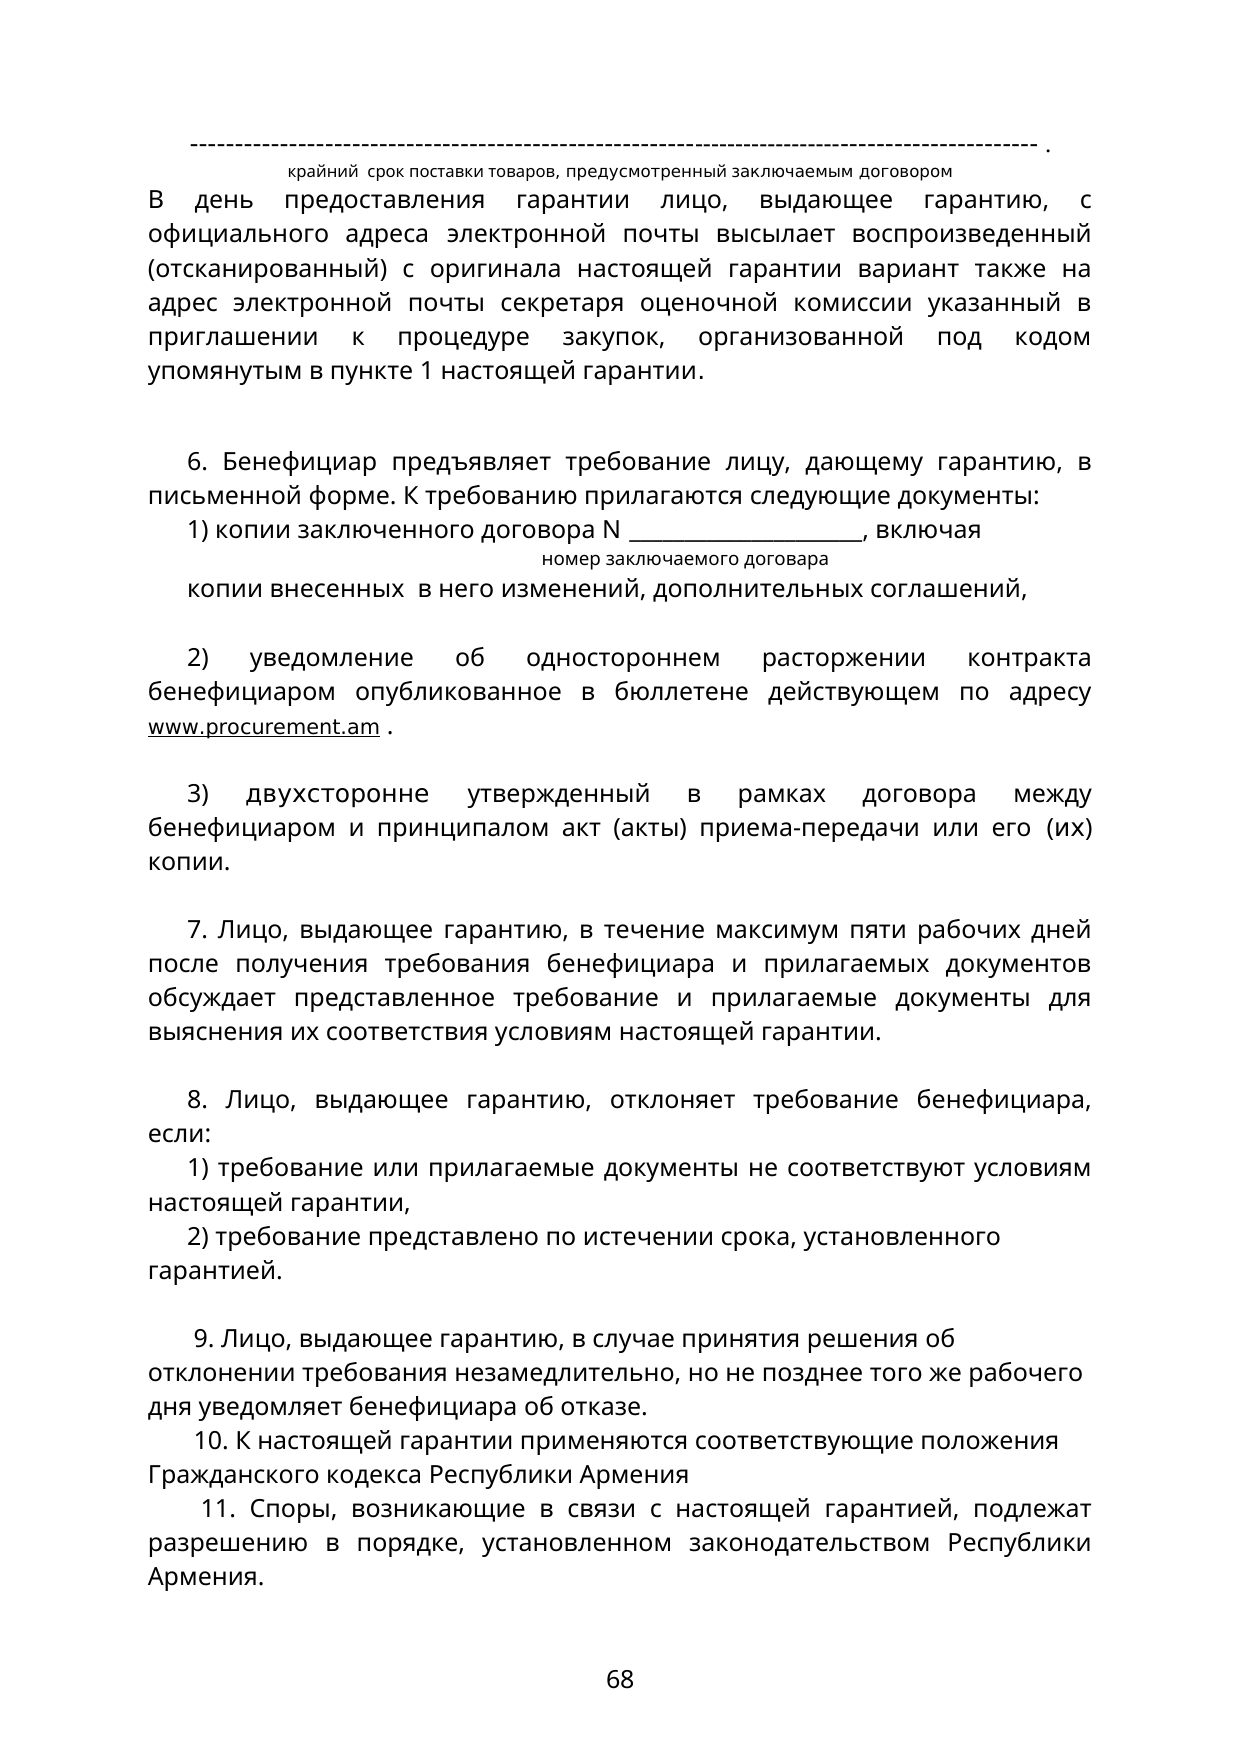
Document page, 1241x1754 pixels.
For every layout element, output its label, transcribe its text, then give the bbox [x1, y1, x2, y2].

text 10. К настоящей гарантии применяются соответствующие положения Гражданского кодекса Республики Армения [148, 1423, 1092, 1491]
text 1) требование или прилагаемые документы не соответствуют условиям настоящей гарантии, [148, 1150, 1092, 1218]
text 2) уведомление об одностороннем расторжении контракта бенефициаром опубликованное в бюллетене действующем по адресу www.procurement.am . [148, 639, 1092, 741]
text ------------------------------------------------------------------------------------------------ . крайний срок поставки товаров, предусмотренный заключаемым договором [148, 125, 1092, 182]
text 6. Бенефициар предъявляет требование лицу, дающему гарантию, в письменной форме. К требованию прилагаются следующие документы: [148, 443, 1092, 511]
text 3) двухсторонне утвержденный в рамках договора между бенефициаром и принципалом акт (акты) приема-передачи или его (их) копии. [148, 775, 1092, 878]
text 11. Споры, возникающие в связи с настоящей гарантией, подлежат разрешению в порядке, установленном законодательством Республики Армения. [148, 1491, 1092, 1593]
text 7. Лицо, выдающее гарантию, в течение максимум пяти рабочих дней после получения требования бенефициара и прилагаемых документов обсуждает представленное требование и прилагаемые документы для выяснения их соответствия условиям настоящей гарантии. [148, 912, 1092, 1048]
text 1) копии заключенного договора N _____________________, включая [148, 511, 1092, 546]
text В день предоставления гарантии лицо, выдающее гарантию, с официального адреса электронной почты высылает воспроизведенный (отсканированный) с оригинала настоящей гарантии вариант также на адрес электронной почты секретаря оценочной комиссии указанный в приглашении к процедуре закупок, организованной под кодом упомянутым в пункте 1 настоящей гарантии. [148, 182, 1092, 386]
text 8. Лицо, выдающее гарантию, отклоняет требование бенефициара, если: [148, 1082, 1092, 1150]
text 9. Лицо, выдающее гарантию, в случае принятия решения об отклонении требования незамедлительно, но не позднее того же рабочего дня уведомляет бенефициара об отказе. [148, 1320, 1092, 1423]
text копии внесенных в него изменений, дополнительных соглашений, [148, 571, 1092, 605]
text номер заключаемого договара [148, 546, 1092, 571]
text 2) требование представлено по истечении срока, установленного гарантией. [148, 1218, 1092, 1286]
